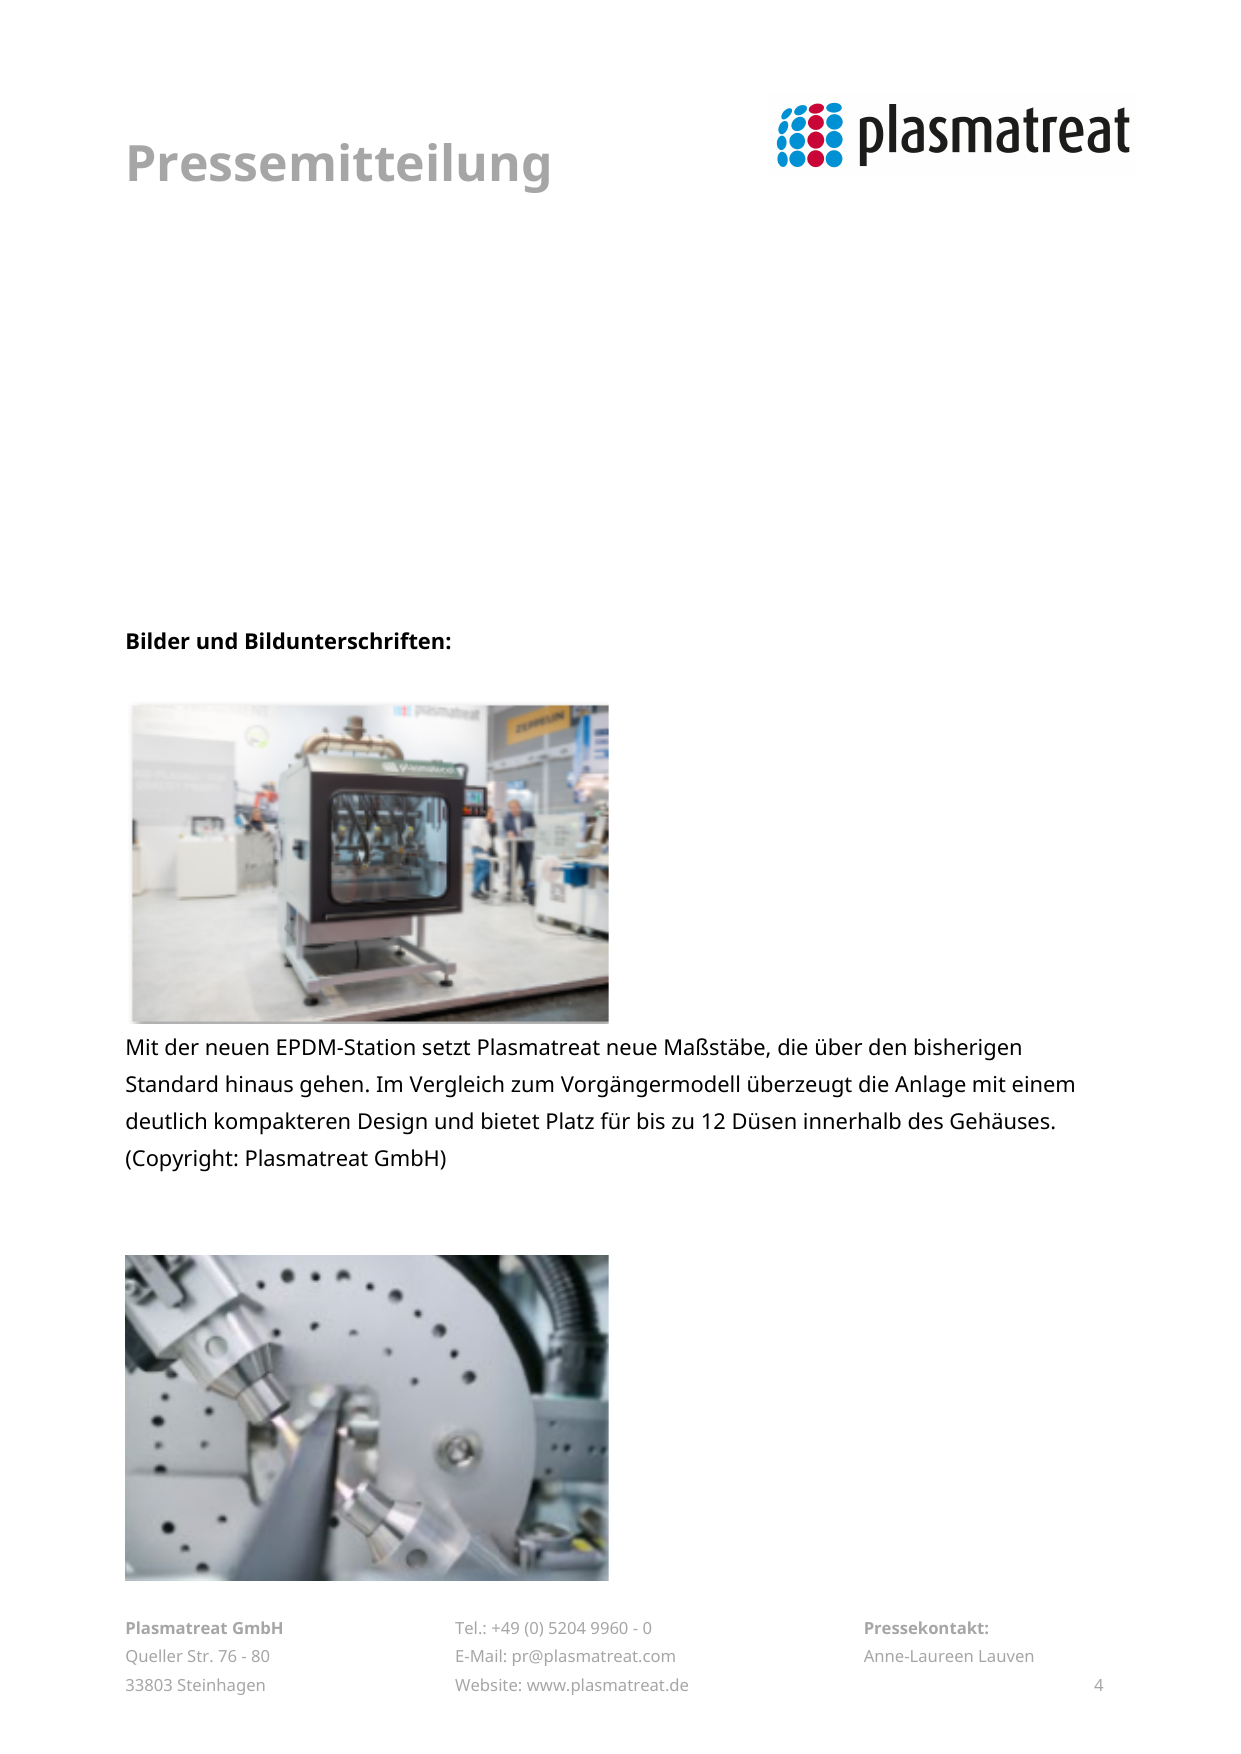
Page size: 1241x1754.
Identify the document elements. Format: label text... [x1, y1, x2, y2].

picture [125, 700, 609, 1024]
picture [125, 1255, 609, 1581]
picture [768, 94, 1138, 176]
text Mit der neuen EPDM-Station setzt Plasmatreat neue Maßstäbe, die über den bisherigen Standard hinaus gehen. Im Vergleich zum Vorgängermodell überzeugt die Anlage mit einem deutlich kompakteren Design und bietet Platz für bis zu 12 Düsen innerhalb des Gehäuses. (Copyright: Plasmatreat GmbH) [125, 1032, 1122, 1173]
text Bilder und Bildunterschriften: [125, 626, 1122, 656]
